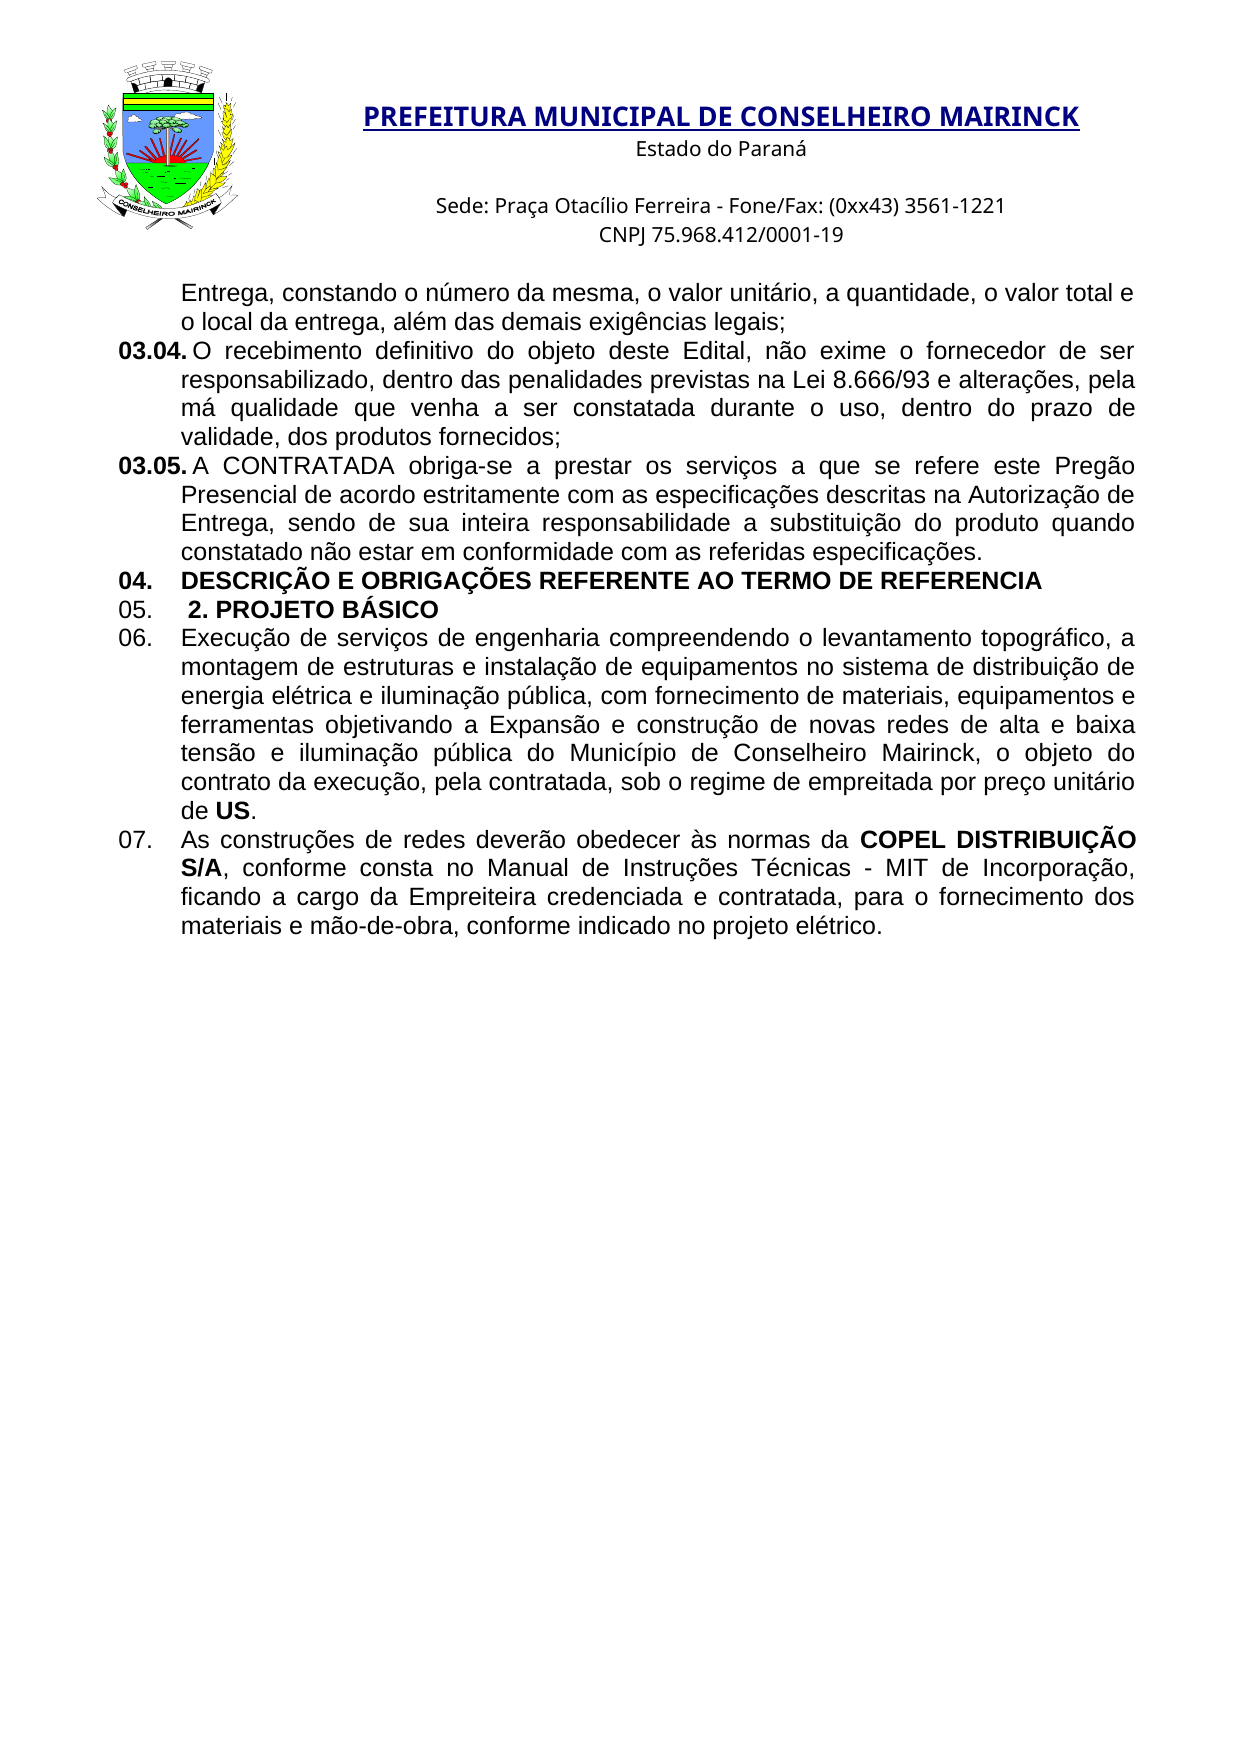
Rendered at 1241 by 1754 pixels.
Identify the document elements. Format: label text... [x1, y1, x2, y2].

list A CONTRATADA obriga-se a prestar os serviços a que se refere este Pregão Presencial de acordo estritamente com as especificações descritas na Autorização de Entrega, sendo de sua inteira responsabilidade a substituição do produto quando constatado não estar em conformidade com as referidas especificações. [118, 451, 1137, 566]
list Execução de serviços de engenharia compreendendo o levantamento topográfico, a montagem de estruturas e instalação de equipamentos no sistema de distribuição de energia elétrica e iluminação pública, com fornecimento de materiais, equipamentos e ferramentas objetivando a Expansão e construção de novas redes de alta e baixa tensão e iluminação pública do Município de Conselheiro Mairinck, o objeto do contrato da execução, pela contratada, sob o regime de empreitada por preço unitário de US. [118, 623, 1137, 825]
list 2. PROJETO BÁSICO [118, 595, 1137, 623]
list DESCRIÇÃO E OBRIGAÇÕES REFERENTE AO TERMO DE REFERENCIA [118, 566, 1137, 595]
list As construções de redes deverão obedecer às normas da COPEL DISTRIBUIÇÃO S/A, conforme consta no Manual de Instruções Técnicas - MIT de Incorporação, ficando a cargo da Empreiteira credenciada e contratada, para o fornecimento dos materiais e mão-de-obra, conforme indicado no projeto elétrico. [118, 825, 1137, 940]
list O recebimento definitivo do objeto deste Edital, não exime o fornecedor de ser responsabilizado, dentro das penalidades previstas na Lei 8.666/93 e alterações, pela má qualidade que venha a ser constatada durante o uso, dentro do prazo de validade, dos produtos fornecidos; [118, 336, 1137, 451]
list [118, 278, 1137, 336]
